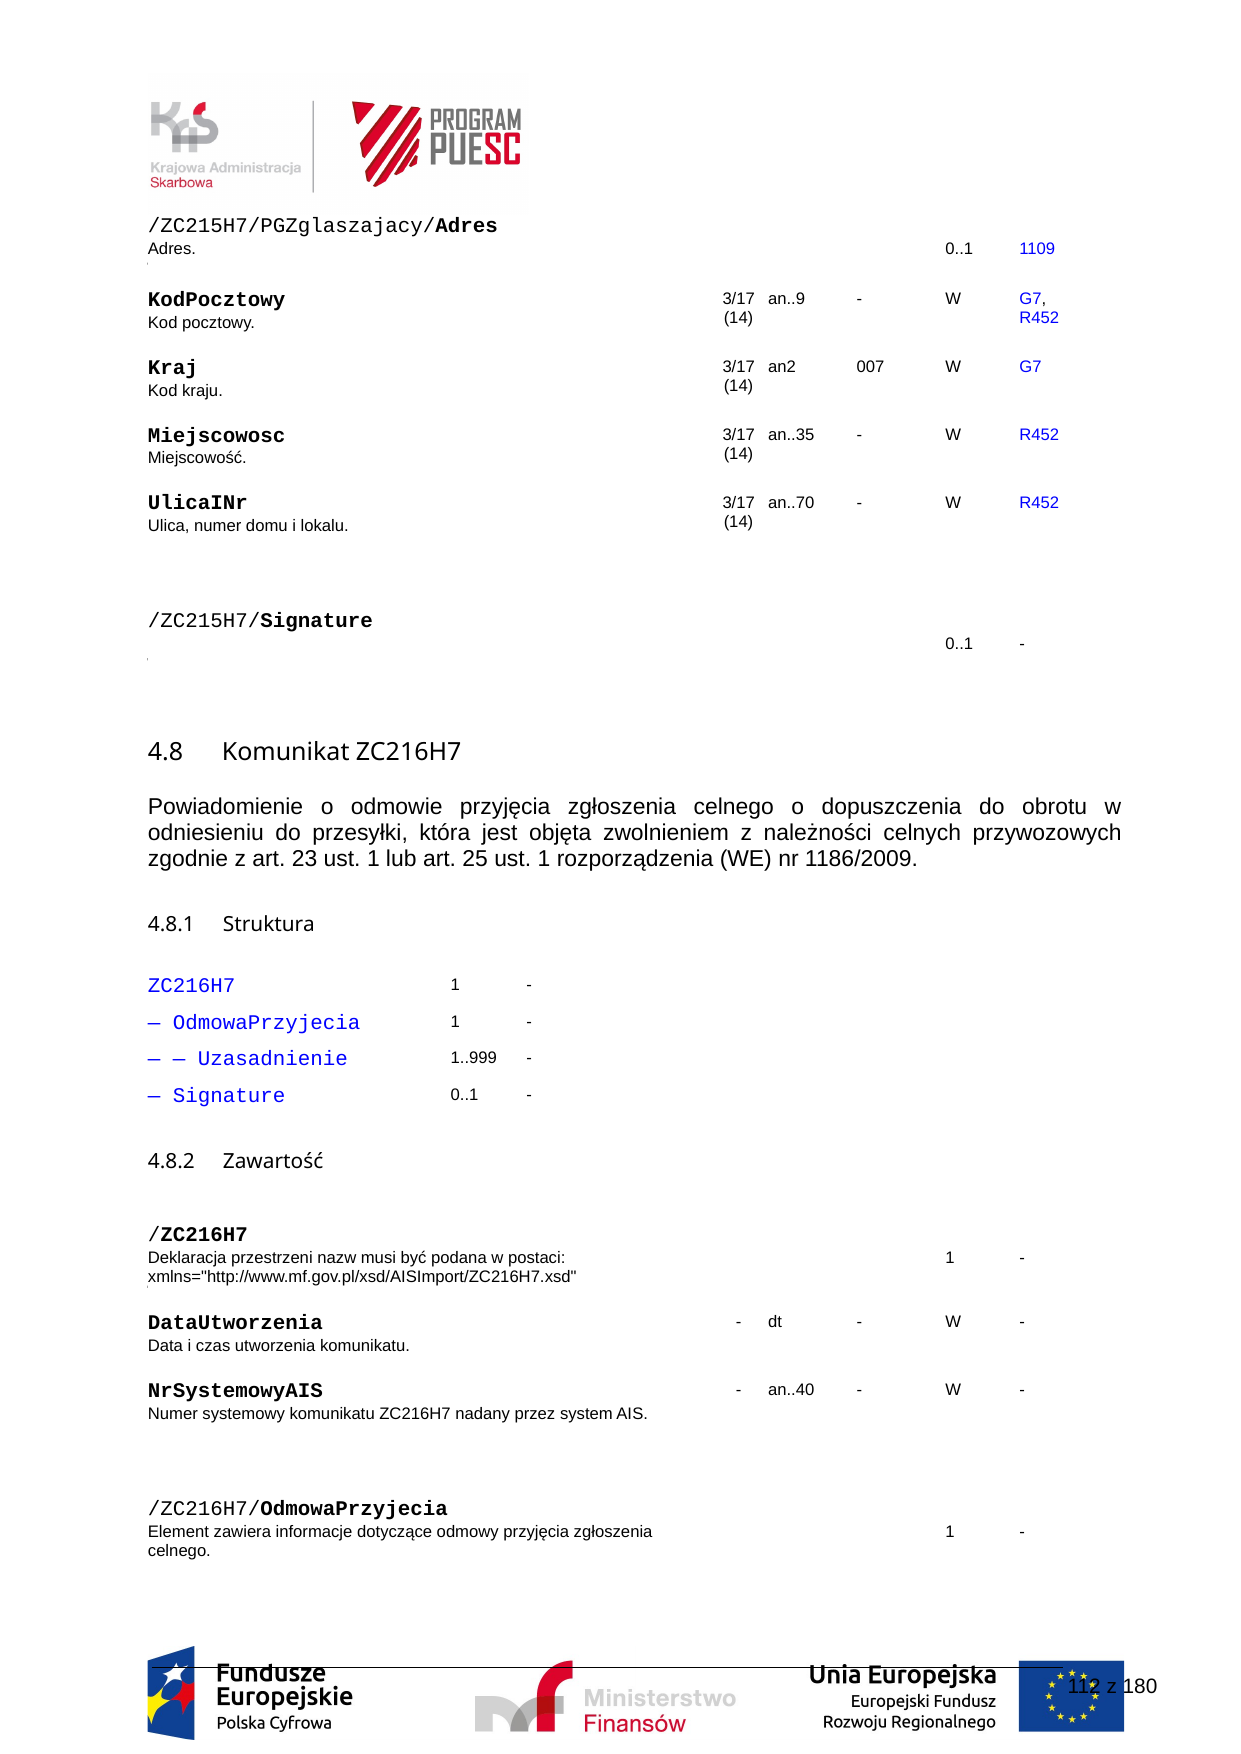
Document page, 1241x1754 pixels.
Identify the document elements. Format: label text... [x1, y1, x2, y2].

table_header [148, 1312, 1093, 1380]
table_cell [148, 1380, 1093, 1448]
text /ZC215H7/PGZglaszajacy/Adres [148, 215, 1122, 238]
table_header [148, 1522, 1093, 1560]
subtitle Komunikat ZC216H7 [148, 733, 1122, 768]
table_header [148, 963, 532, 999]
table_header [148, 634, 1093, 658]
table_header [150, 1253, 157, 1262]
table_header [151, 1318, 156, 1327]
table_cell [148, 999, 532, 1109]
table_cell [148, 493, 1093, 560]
text /ZC215H7/Signature [148, 611, 1122, 634]
text Powiadomienie o odmowie przyjęcia zgłoszenia celnego o dopuszczenia do obrotu w odniesieniu do przesyłki, która jest objęta zwolnieniem z należności celnych przywozowych zgodnie z art. 23 ust. 1 lub art. 25 ust. 1 rozporządzenia (WE) nr 1186/2009. [148, 793, 1122, 872]
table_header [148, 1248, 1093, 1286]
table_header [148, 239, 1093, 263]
text /ZC216H7 [148, 1224, 1122, 1247]
subtitle Zawartość [148, 1146, 1122, 1175]
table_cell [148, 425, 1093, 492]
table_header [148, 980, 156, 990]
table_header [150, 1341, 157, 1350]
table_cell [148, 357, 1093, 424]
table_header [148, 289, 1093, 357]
picture [147, 1646, 1125, 1740]
text /ZC216H7/OdmowaPrzyjecia [148, 1498, 1122, 1522]
subtitle Struktura [148, 909, 1122, 938]
picture [147, 73, 529, 215]
